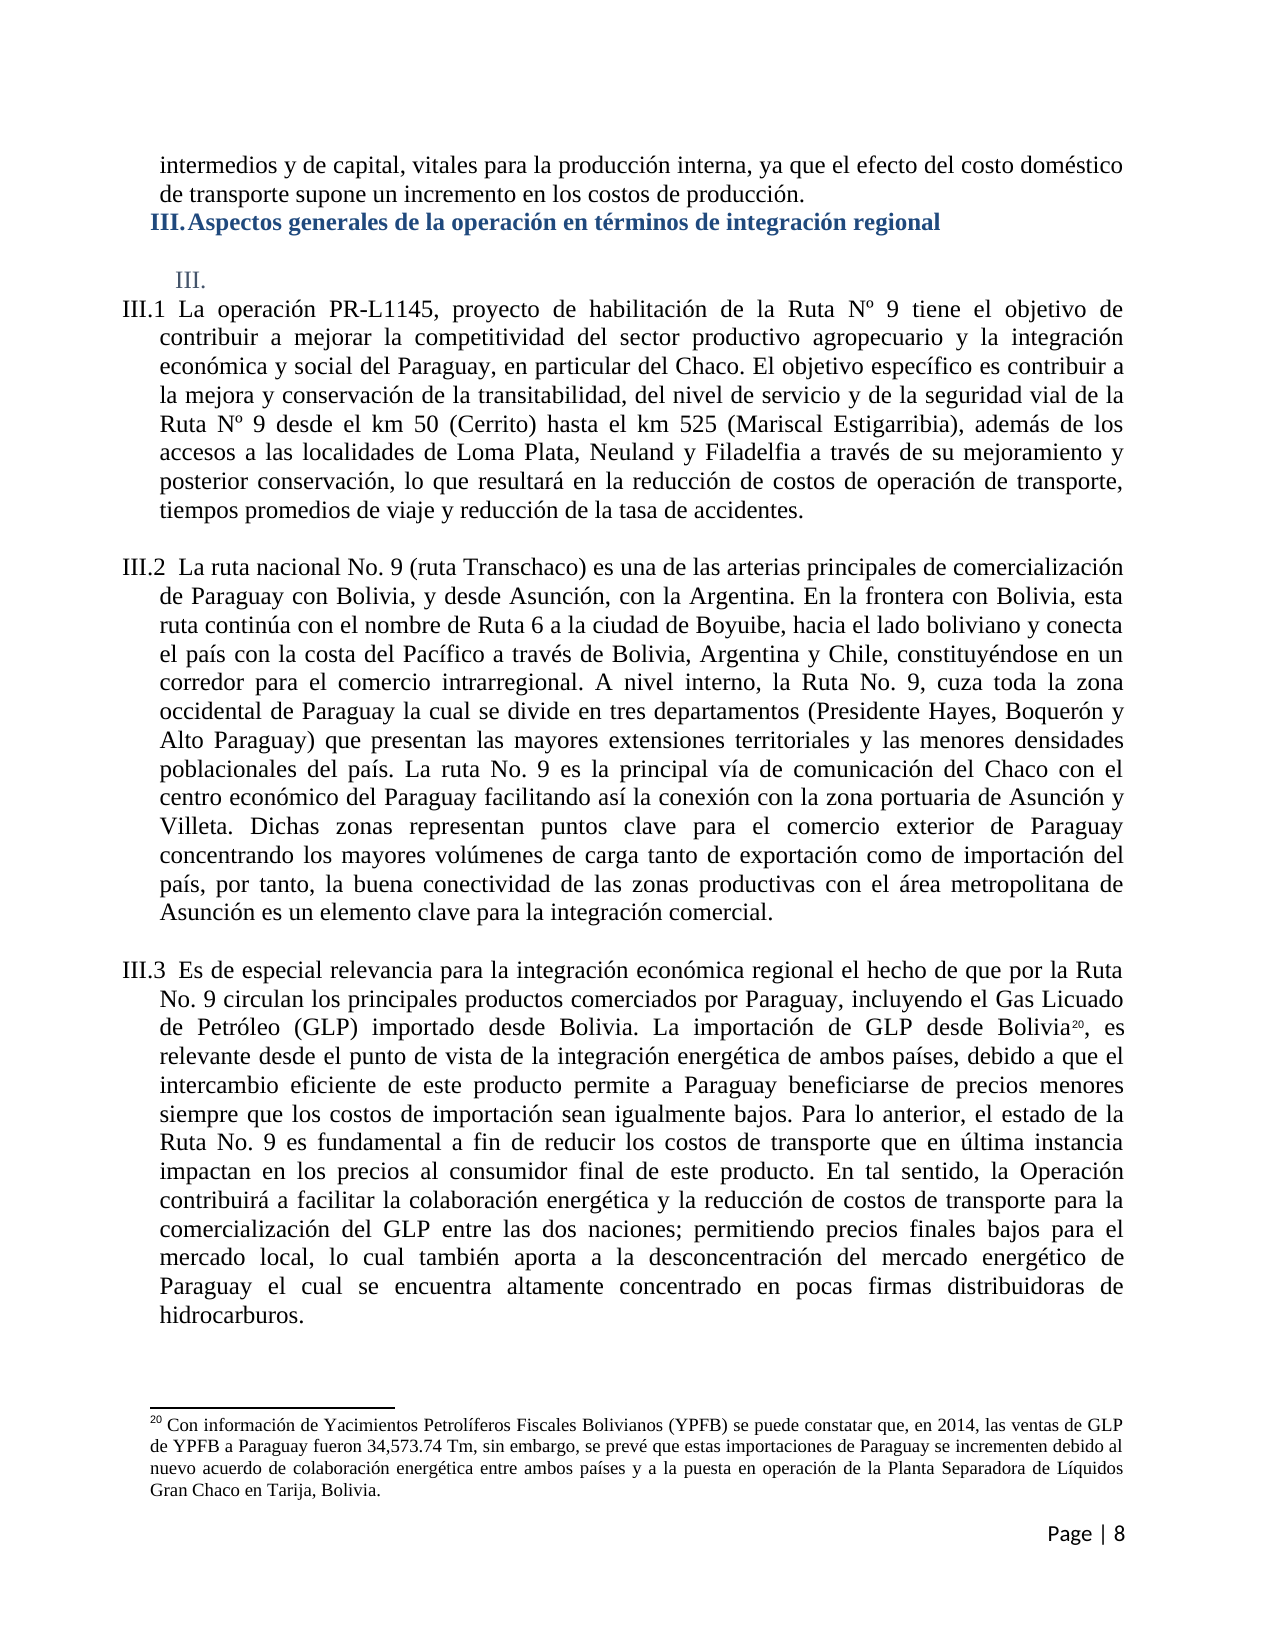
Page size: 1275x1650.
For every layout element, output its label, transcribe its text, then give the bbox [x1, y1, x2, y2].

text III. Aspectos generales de la operación en términos de integración regional [150, 207, 1125, 236]
list Es de especial relevancia para la integración económica regional el hecho de que por la Ruta No. 9 circulan los principales productos comerciados por Paraguay, incluyendo el Gas Licuado de Petróleo (GLP) importado desde Bolivia. La importación de GLP desde Bolivia, es relevante desde el punto de vista de la integración energética de ambos países, debido a que el intercambio eficiente de este producto permite a Paraguay beneficiarse de precios menores siempre que los costos de importación sean igualmente bajos. Para lo anterior, el estado de la Ruta No. 9 es fundamental a fin de reducir los costos de transporte que en última instancia impactan en los precios al consumidor final de este producto. En tal sentido, la Operación contribuirá a facilitar la colaboración energética y la reducción de costos de transporte para la comercialización del GLP entre las dos naciones; permitiendo precios finales bajos para el mercado local, lo cual también aporta a la desconcentración del mercado energético de Paraguay el cual se encuentra altamente concentrado en pocas firmas distribuidoras de hidrocarburos. [122, 955, 1125, 1329]
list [122, 150, 1125, 207]
list La ruta nacional No. 9 (ruta Transchaco) es una de las arterias principales de comercialización de Paraguay con Bolivia, y desde Asunción, con la Argentina. En la frontera con Bolivia, esta ruta continúa con el nombre de Ruta 6 a la ciudad de Boyuibe, hacia el lado boliviano y conecta el país con la costa del Pacífico a través de Bolivia, Argentina y Chile, constituyéndose en un corredor para el comercio intrarregional. A nivel interno, la Ruta No. 9, cuza toda la zona occidental de Paraguay la cual se divide en tres departamentos (Presidente Hayes, Boquerón y Alto Paraguay) que presentan las mayores extensiones territoriales y las menores densidades poblacionales del país. La ruta No. 9 es la principal vía de comunicación del Chaco con el centro económico del Paraguay facilitando así la conexión con la zona portuaria de Asunción y Villeta. Dichas zonas representan puntos clave para el comercio exterior de Paraguay concentrando los mayores volúmenes de carga tanto de exportación como de importación del país, por tanto, la buena conectividad de las zonas productivas con el área metropolitana de Asunción es un elemento clave para la integración comercial. [122, 552, 1125, 926]
list La operación PR-L1145, proyecto de habilitación de la Ruta Nº 9 tiene el objetivo de contribuir a mejorar la competitividad del sector productivo agropecuario y la integración económica y social del Paraguay, en particular del Chaco. El objetivo específico es contribuir a la mejora y conservación de la transitabilidad, del nivel de servicio y de la seguridad vial de la Ruta Nº 9 desde el km 50 (Cerrito) hasta el km 525 (Mariscal Estigarribia), además de los accesos a las localidades de Loma Plata, Neuland y Filadelfia a través de su mejoramiento y posterior conservación, lo que resultará en la reducción de costos de operación de transporte, tiempos promedios de viaje y reducción de la tasa de accidentes. [122, 294, 1125, 524]
